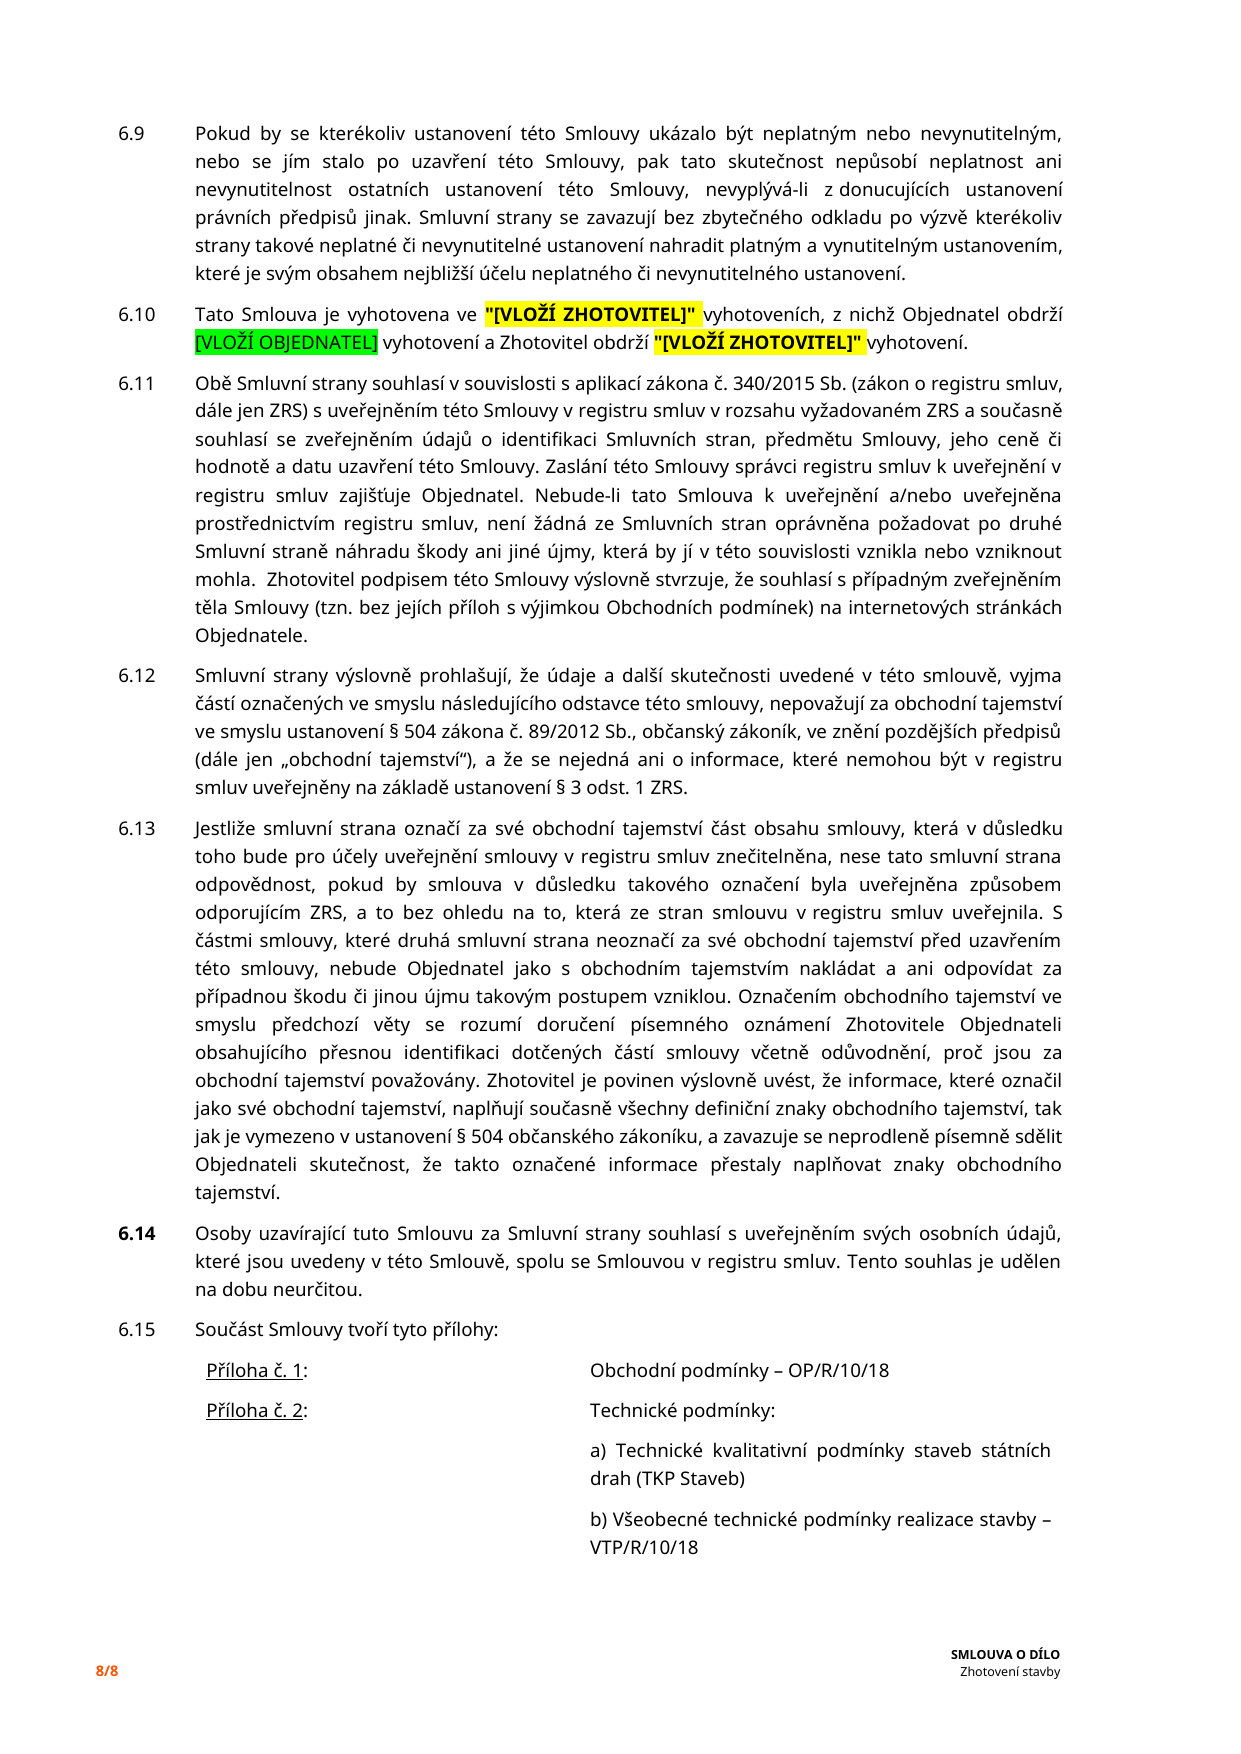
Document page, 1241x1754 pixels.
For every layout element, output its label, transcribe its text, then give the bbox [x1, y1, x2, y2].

text Smluvní strany výslovně prohlašují, že údaje a další skutečnosti uvedené v této smlouvě, vyjma částí označených ve smyslu následujícího odstavce této smlouvy, nepovažují za obchodní tajemství ve smyslu ustanovení § 504 zákona č. 89/2012 Sb., občanský zákoník, ve znění pozdějších předpisů (dále jen „obchodní tajemství“), a že se nejedná ani o informace, které nemohou být v registru smluv uveřejněny na základě ustanovení § 3 odst. 1 ZRS. [118, 662, 1063, 800]
table_header Příloha č. 1: [118, 1357, 502, 1397]
table_cell Příloha č. 2: [118, 1397, 502, 1574]
text Tato Smlouva je vyhotovena ve vyhotoveních, z nichž Objednatel obdrží [VLOŽÍ OBJEDNATEL] vyhotovení a Zhotovitel obdrží vyhotovení. [118, 301, 1063, 355]
text Jestliže smluvní strana označí za své obchodní tajemství část obsahu smlouvy, která v důsledku toho bude pro účely uveřejnění smlouvy v registru smluv znečitelněna, nese tato smluvní strana odpovědnost, pokud by smlouva v důsledku takového označení byla uveřejněna způsobem odporujícím ZRS, a to bez ohledu na to, která ze stran smlouvu v registru smluv uveřejnila. S částmi smlouvy, které druhá smluvní strana neoznačí za své obchodní tajemství před uzavřením této smlouvy, nebude Objednatel jako s obchodním tajemstvím nakládat a ani odpovídat za případnou škodu či jinou újmu takovým postupem vzniklou. Označením obchodního tajemství ve smyslu předchozí věty se rozumí doručení písemného oznámení Zhotovitele Objednateli obsahujícího přesnou identifikaci dotčených částí smlouvy včetně odůvodnění, proč jsou za obchodní tajemství považovány. Zhotovitel je povinen výslovně uvést, že informace, které označil jako své obchodní tajemství, naplňují současně všechny definiční znaky obchodního tajemství, tak jak je vymezeno v ustanovení § 504 občanského zákoníku, a zavazuje se neprodleně písemně sdělit Objednateli skutečnost, že takto označené informace přestaly naplňovat znaky obchodního tajemství. [118, 815, 1063, 1205]
table_header Obchodní podmínky – OP/R/10/18 [502, 1357, 1063, 1397]
text Součást Smlouvy tvoří tyto přílohy: [118, 1316, 1063, 1342]
text Pokud by se kterékoliv ustanovení této Smlouvy ukázalo být neplatným nebo nevynutitelným, nebo se jím stalo po uzavření této Smlouvy, pak tato skutečnost nepůsobí neplatnost ani nevynutitelnost ostatních ustanovení této Smlouvy, nevyplývá-li z donucujících ustanovení právních předpisů jinak. Smluvní strany se zavazují bez zbytečného odkladu po výzvě kterékoliv strany takové neplatné či nevynutitelné ustanovení nahradit platným a vynutitelným ustanovením, které je svým obsahem nejbližší účelu neplatného či nevynutitelného ustanovení. [118, 121, 1063, 286]
text Osoby uzavírající tuto Smlouvu za Smluvní strany souhlasí s uveřejněním svých osobních údajů, které jsou uvedeny v této Smlouvě, spolu se Smlouvou v registru smluv. Tento souhlas je udělen na dobu neurčitou. [118, 1220, 1063, 1301]
text Obě Smluvní strany souhlasí v souvislosti s aplikací zákona č. 340/2015 Sb. (zákon o registru smluv, dále jen ZRS) s uveřejněním této Smlouvy v registru smluv v rozsahu vyžadovaném ZRS a současně souhlasí se zveřejněním údajů o identifikaci Smluvních stran, předmětu Smlouvy, jeho ceně či hodnotě a datu uzavření této Smlouvy. Zaslání této Smlouvy správci registru smluv k uveřejnění v registru smluv zajišťuje Objednatel. Nebude-li tato Smlouva k uveřejnění a/nebo uveřejněna prostřednictvím registru smluv, není žádná ze Smluvních stran oprávněna požadovat po druhé Smluvní straně náhradu škody ani jiné újmy, která by jí v této souvislosti vznikla nebo vzniknout mohla. Zhotovitel podpisem této Smlouvy výslovně stvrzuje, že souhlasí s případným zveřejněním těla Smlouvy (tzn. bez jejích příloh s výjimkou Obchodních podmínek) na internetových stránkách Objednatele. [118, 370, 1063, 647]
